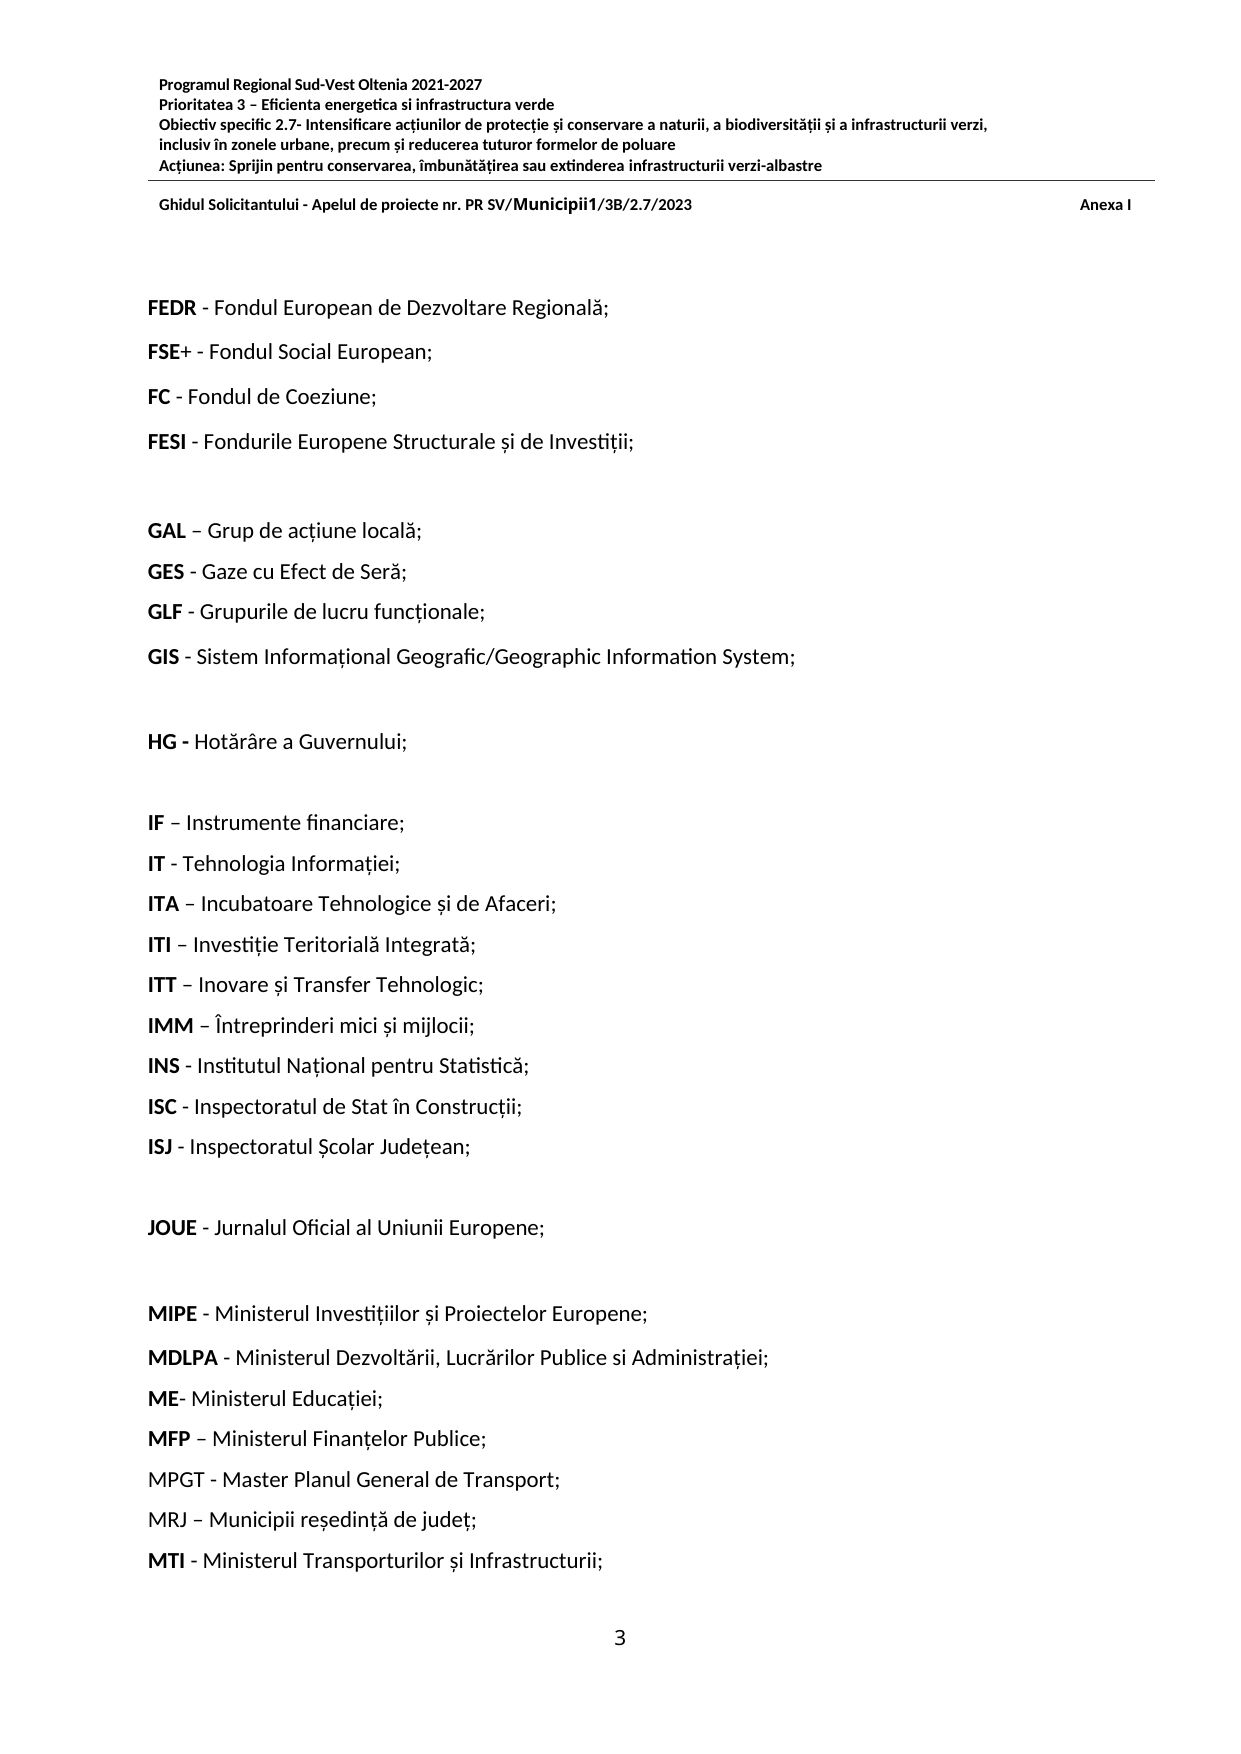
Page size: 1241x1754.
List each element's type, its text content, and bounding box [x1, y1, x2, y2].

text ISJ - Inspectoratul Școlar Județean; [148, 1132, 1093, 1160]
text IT - Tehnologia Informației; [148, 849, 1093, 877]
text MRJ – Municipii reședinţă de judeţ; [148, 1505, 1093, 1533]
text MTI - Ministerul Transporturilor și Infrastructurii; [148, 1546, 1093, 1574]
text FC - Fondul de Coeziune; [148, 382, 1093, 410]
text MFP – Ministerul Finanțelor Publice; [148, 1424, 1093, 1452]
text FEDR - Fondul European de Dezvoltare Regională; [148, 293, 1093, 321]
text GLF - Grupurile de lucru funcționale; [148, 597, 1093, 625]
text FSE+ - Fondul Social European; [148, 337, 1093, 366]
text GAL – Grup de acțiune locală; [148, 516, 1093, 544]
text ME- Ministerul Educației; [148, 1384, 1093, 1412]
text GIS - Sistem Informațional Geografic/Geographic Information System; [148, 642, 1093, 670]
text MDLPA - Ministerul Dezvoltării, Lucrărilor Publice si Administrației; [148, 1343, 1093, 1371]
text JOUE - Jurnalul Oficial al Uniunii Europene; [148, 1213, 1093, 1241]
text GES - Gaze cu Efect de Seră; [148, 557, 1093, 585]
text IF – Instrumente financiare; [148, 808, 1093, 836]
text FESI - Fondurile Europene Structurale și de Investiții; [148, 427, 1093, 455]
text MPGT - Master Planul General de Transport; [148, 1465, 1093, 1493]
text ITI – Investiţie Teritorială Integrată; [148, 930, 1093, 958]
text ITT – Inovare şi Transfer Tehnologic; [148, 970, 1093, 998]
text MIPE - Ministerul Investițiilor și Proiectelor Europene; [148, 1299, 1093, 1327]
text HG - Hotărâre a Guvernului; [148, 727, 1093, 755]
text INS - Institutul Naţional pentru Statistică; [148, 1051, 1093, 1079]
text ITA – Incubatoare Tehnologice şi de Afaceri; [148, 889, 1093, 917]
text ISC - Inspectoratul de Stat în Construcții; [148, 1092, 1093, 1120]
text IMM – Întreprinderi mici și mijlocii; [148, 1011, 1093, 1039]
